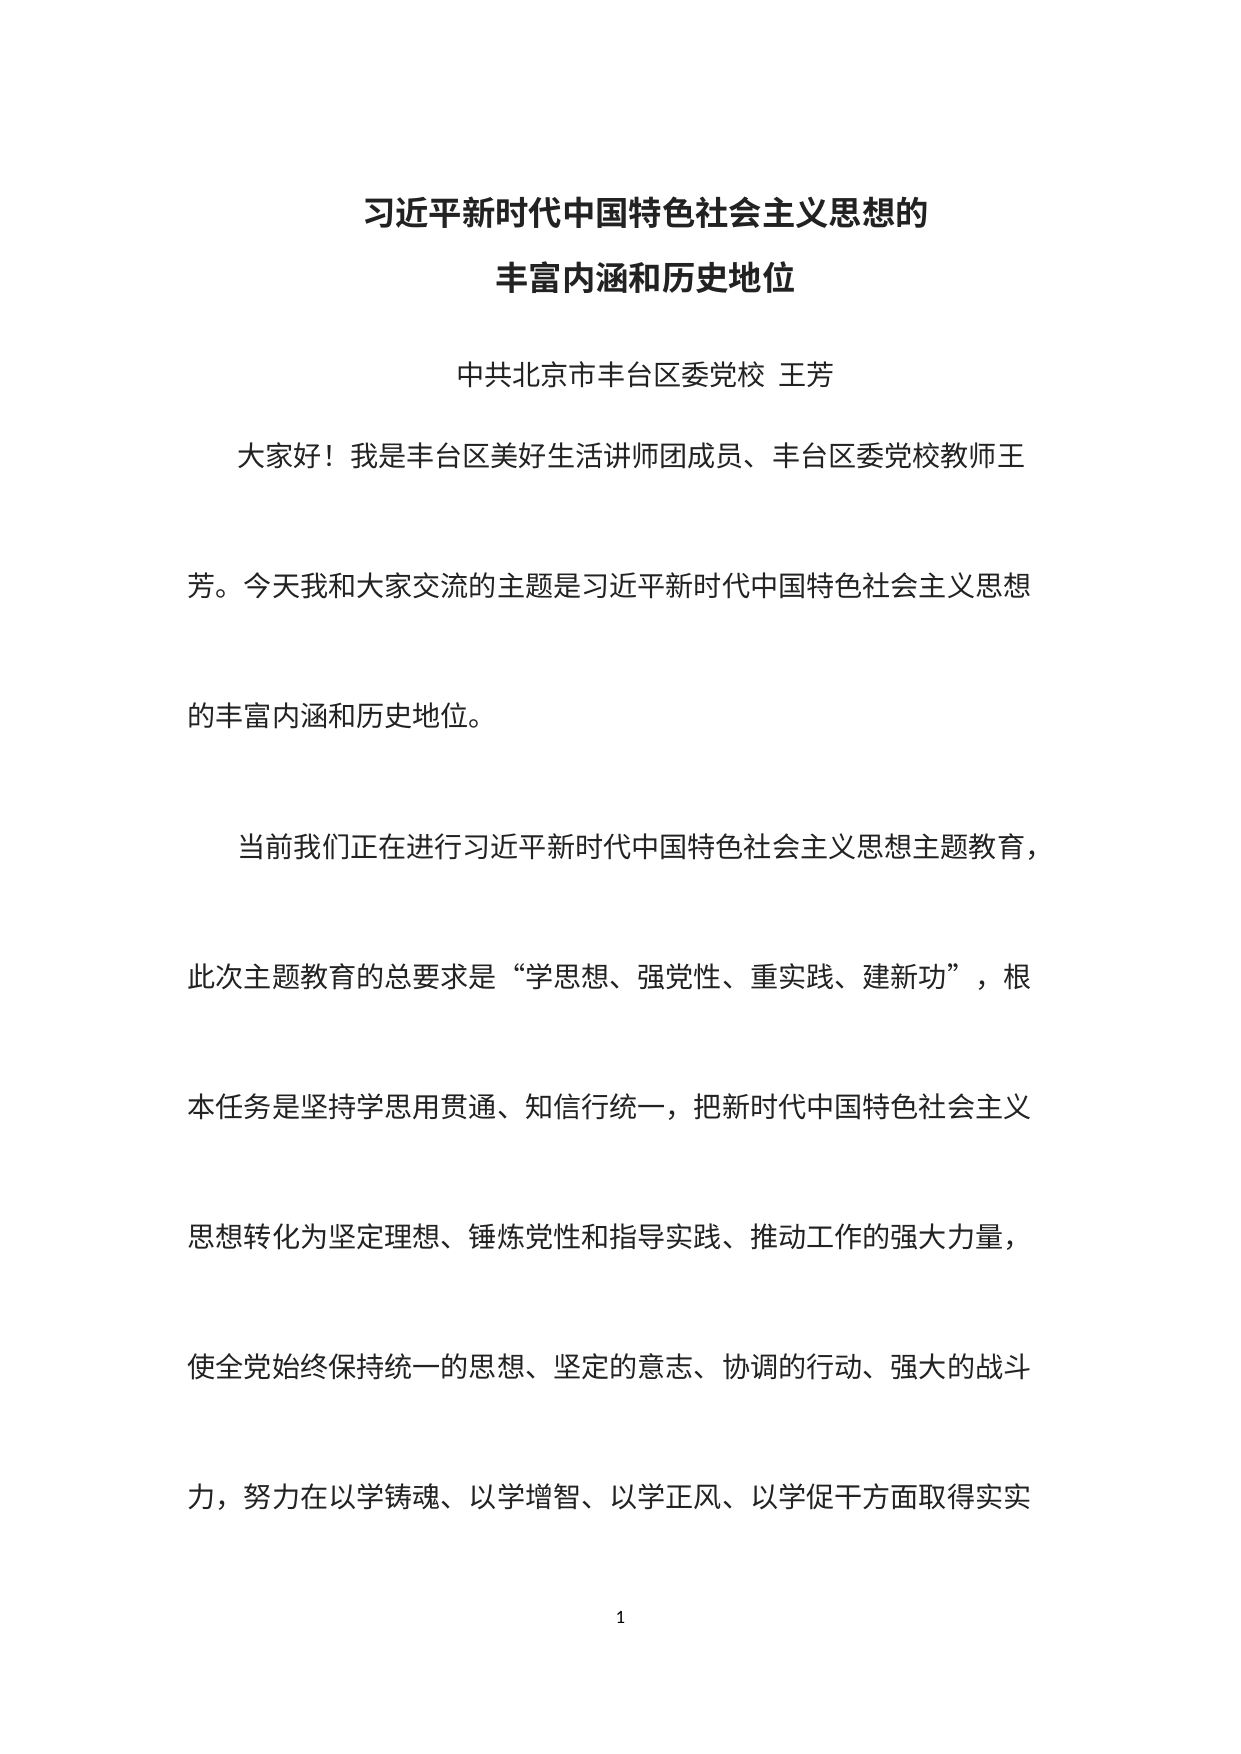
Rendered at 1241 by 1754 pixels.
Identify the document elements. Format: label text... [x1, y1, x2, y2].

text 中共北京市丰台区委党校 王芳 [187, 341, 1053, 406]
text 丰富内涵和历史地位 [187, 243, 1053, 308]
text 大家好！我是丰台区美好生活讲师团成员、丰台区委党校教师王芳。今天我和大家交流的主题是习近平新时代中国特色社会主义思想的丰富内涵和历史地位。 [187, 422, 1053, 747]
text 习近平新时代中国特色社会主义思想的 [187, 178, 1053, 243]
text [187, 813, 1053, 1528]
